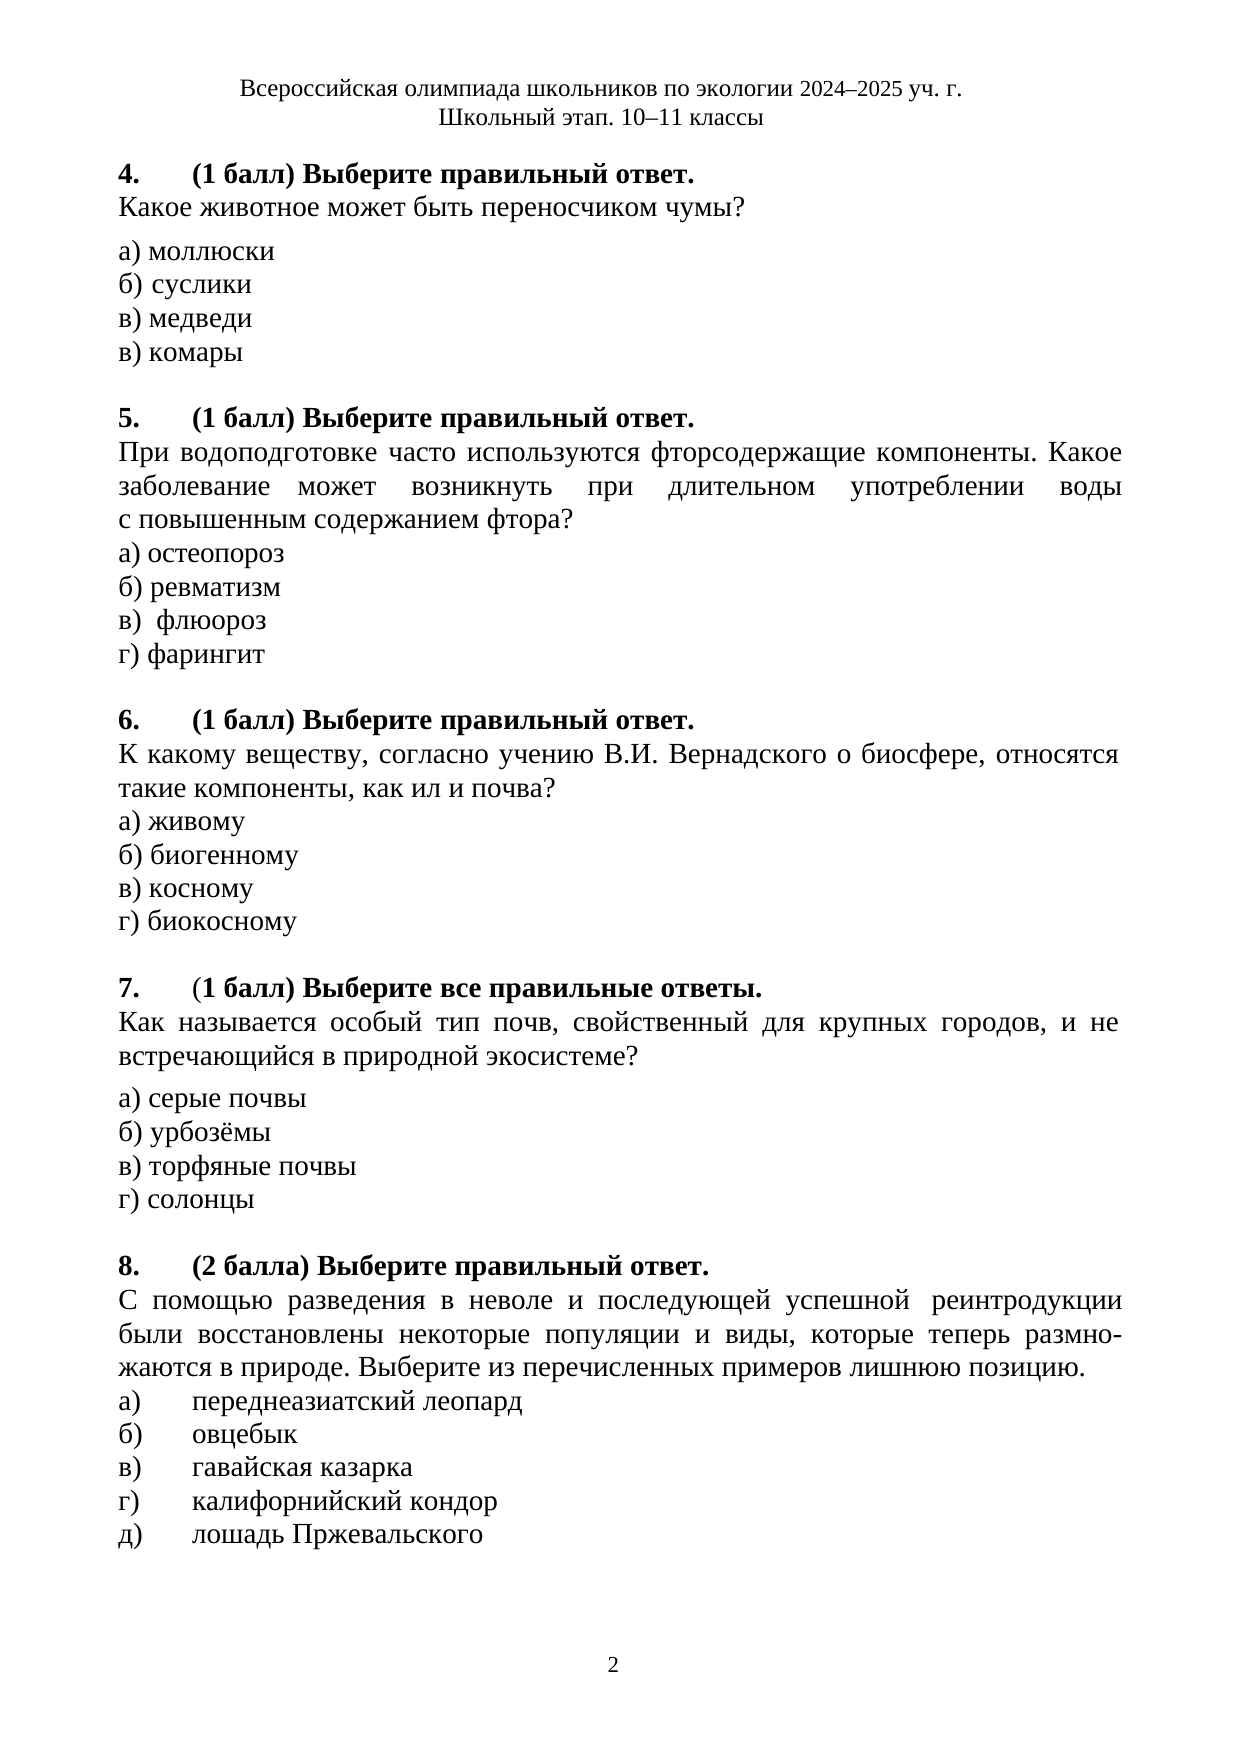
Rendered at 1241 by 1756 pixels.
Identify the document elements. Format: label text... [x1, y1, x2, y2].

text а) серые почвы б) урбозёмы [118, 1081, 309, 1148]
subtitle (1 балл) Выберите правильный ответ. [118, 401, 1146, 434]
text К какому веществу, согласно учению В.И. Вернадского о биосфере, относятся такие компоненты, как ил и почва? [118, 736, 1146, 803]
subtitle (1 балл) Выберите все правильные ответы. [118, 971, 1146, 1004]
text а) живому [118, 803, 1146, 837]
text С помощью разведения в неволе и последующей успешной реинтродукции были восстановлены некоторые популяции и виды, которые теперь размно- жаются в природе. Выберите из перечисленных примеров лишнюю позицию. [118, 1282, 1123, 1383]
text а) остеопороз б) ревматизм в) флюороз г) фарингит [118, 535, 287, 669]
subtitle (1 балл) Выберите правильный ответ. [118, 703, 1146, 736]
text а) моллюски б) суслики в) медведи в) комары [118, 233, 276, 367]
text При водоподготовке часто используются фторсодержащие компоненты. Какое заболевание может возникнуть при длительном употреблении воды с повышенным содержанием фтора? [118, 434, 1123, 535]
text Какое животное может быть переносчиком чумы? [118, 190, 1146, 223]
text Как называется особый тип почв, свойственный для крупных городов, и не встречающийся в природной экосистеме? [118, 1004, 1146, 1072]
text а) переднеазиатский леопард б) овцебык [118, 1383, 524, 1450]
text г) калифорнийский кондор д) лошадь Пржевальского [118, 1483, 499, 1550]
subtitle (1 балл) Выберите правильный ответ. [118, 157, 1146, 190]
text в) торфяные почвы г) солонцы [118, 1148, 359, 1215]
subtitle (2 балла) Выберите правильный ответ. [118, 1249, 1146, 1282]
text в) гавайская казарка [118, 1450, 1146, 1483]
text г) биокосному [118, 904, 1146, 937]
text б) биогенному в) косному [118, 837, 301, 904]
